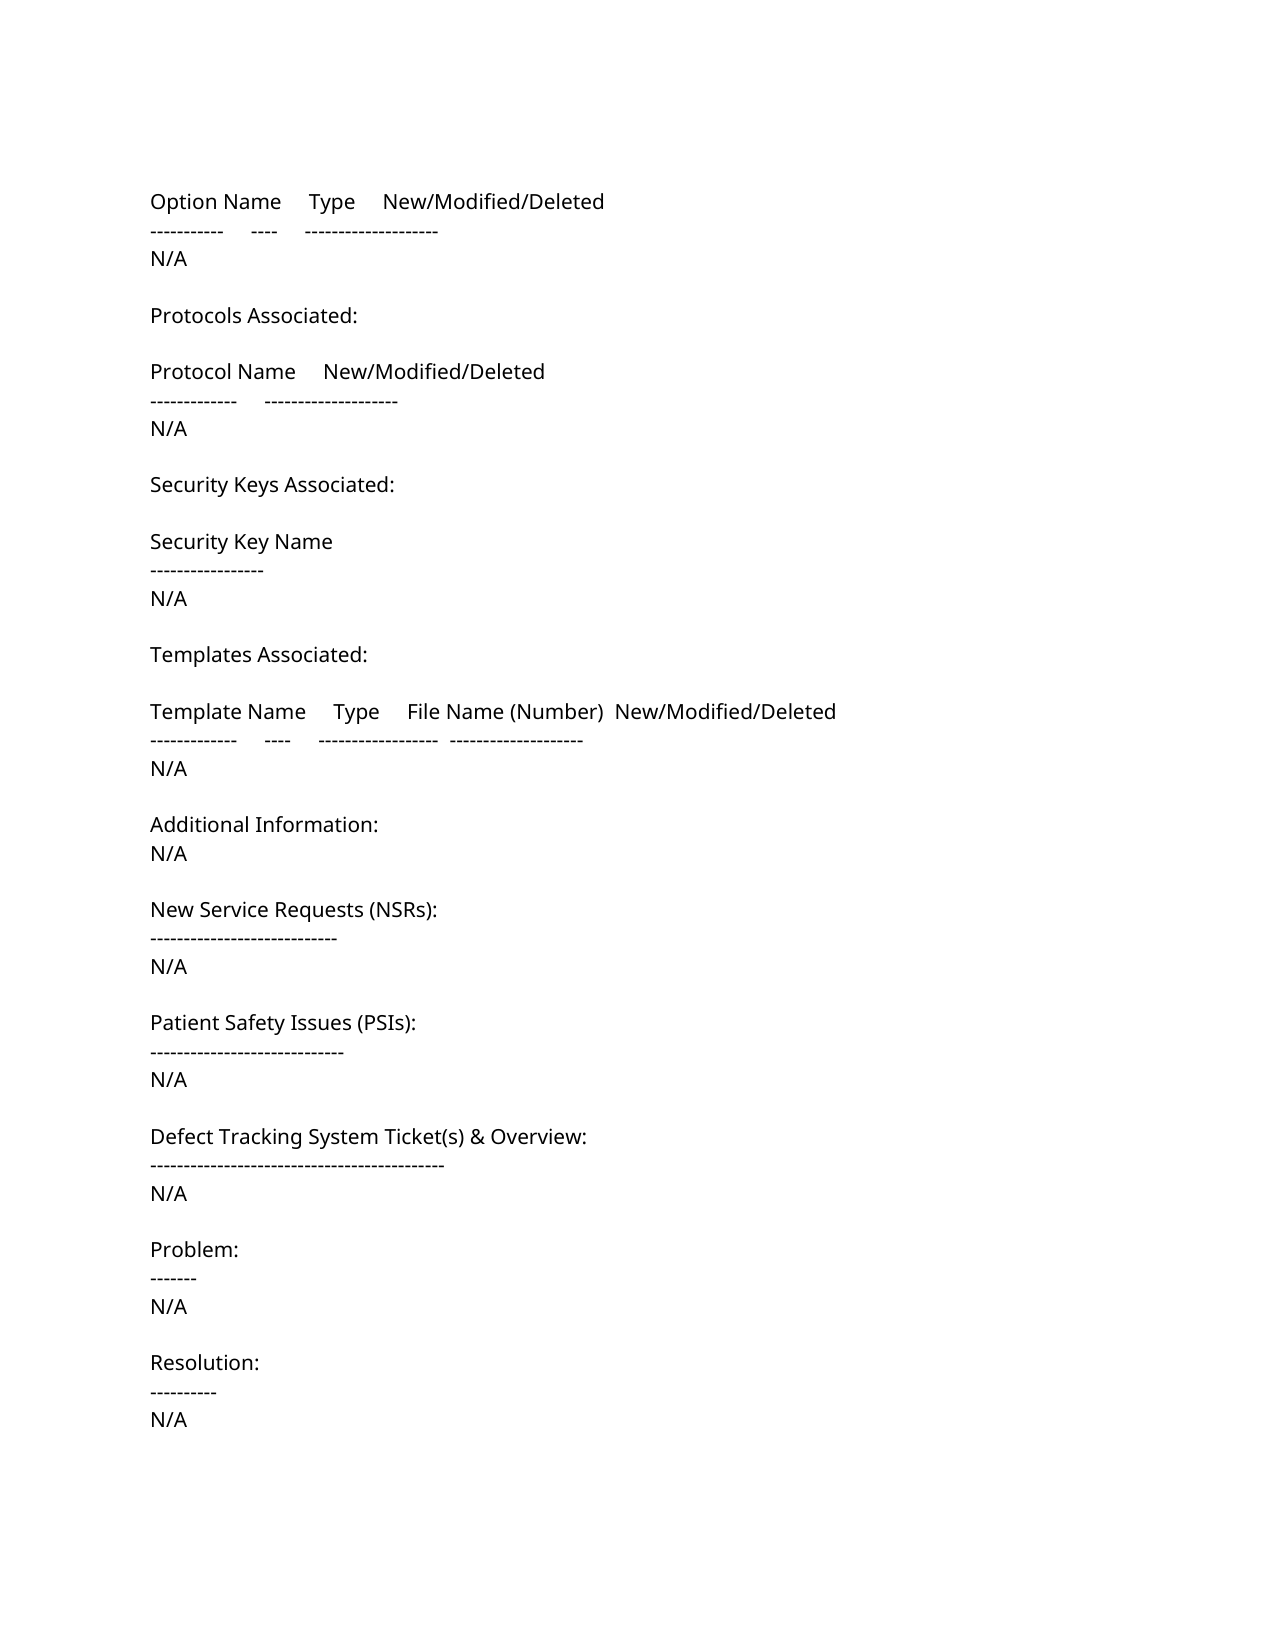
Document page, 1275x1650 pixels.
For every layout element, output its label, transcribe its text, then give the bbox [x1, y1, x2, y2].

text ------------- -------------------- [150, 386, 1125, 414]
text ------------- ---- ------------------ -------------------- [150, 725, 1125, 754]
text N/A [150, 244, 1125, 273]
text ----------------- [150, 556, 1125, 584]
text Resolution: [150, 1348, 1125, 1377]
text Security Key Name [150, 527, 1125, 556]
text Templates Associated: [150, 640, 1125, 669]
text Protocols Associated: [150, 301, 1125, 329]
text ------- [150, 1263, 1125, 1292]
text Template Name Type File Name (Number) New/Modified/Deleted [150, 697, 1125, 725]
text N/A [150, 839, 1125, 867]
text N/A [150, 1405, 1125, 1434]
text -------------------------------------------- [150, 1150, 1125, 1179]
text N/A [150, 584, 1125, 612]
text Additional Information: [150, 810, 1125, 839]
text ---------------------------- [150, 923, 1125, 952]
text Option Name Type New/Modified/Deleted [150, 187, 1125, 216]
text N/A [150, 754, 1125, 782]
text Problem: [150, 1235, 1125, 1263]
text N/A [150, 952, 1125, 980]
text Patient Safety Issues (PSIs): [150, 1008, 1125, 1037]
text Security Keys Associated: [150, 471, 1125, 499]
text N/A [150, 1065, 1125, 1094]
text Protocol Name New/Modified/Deleted [150, 357, 1125, 386]
text ---------- [150, 1377, 1125, 1405]
text ----------------------------- [150, 1037, 1125, 1065]
text N/A [150, 1179, 1125, 1207]
text N/A [150, 1292, 1125, 1320]
text N/A [150, 414, 1125, 443]
text New Service Requests (NSRs): [150, 895, 1125, 923]
text ----------- ---- -------------------- [150, 216, 1125, 244]
text Defect Tracking System Ticket(s) & Overview: [150, 1122, 1125, 1150]
